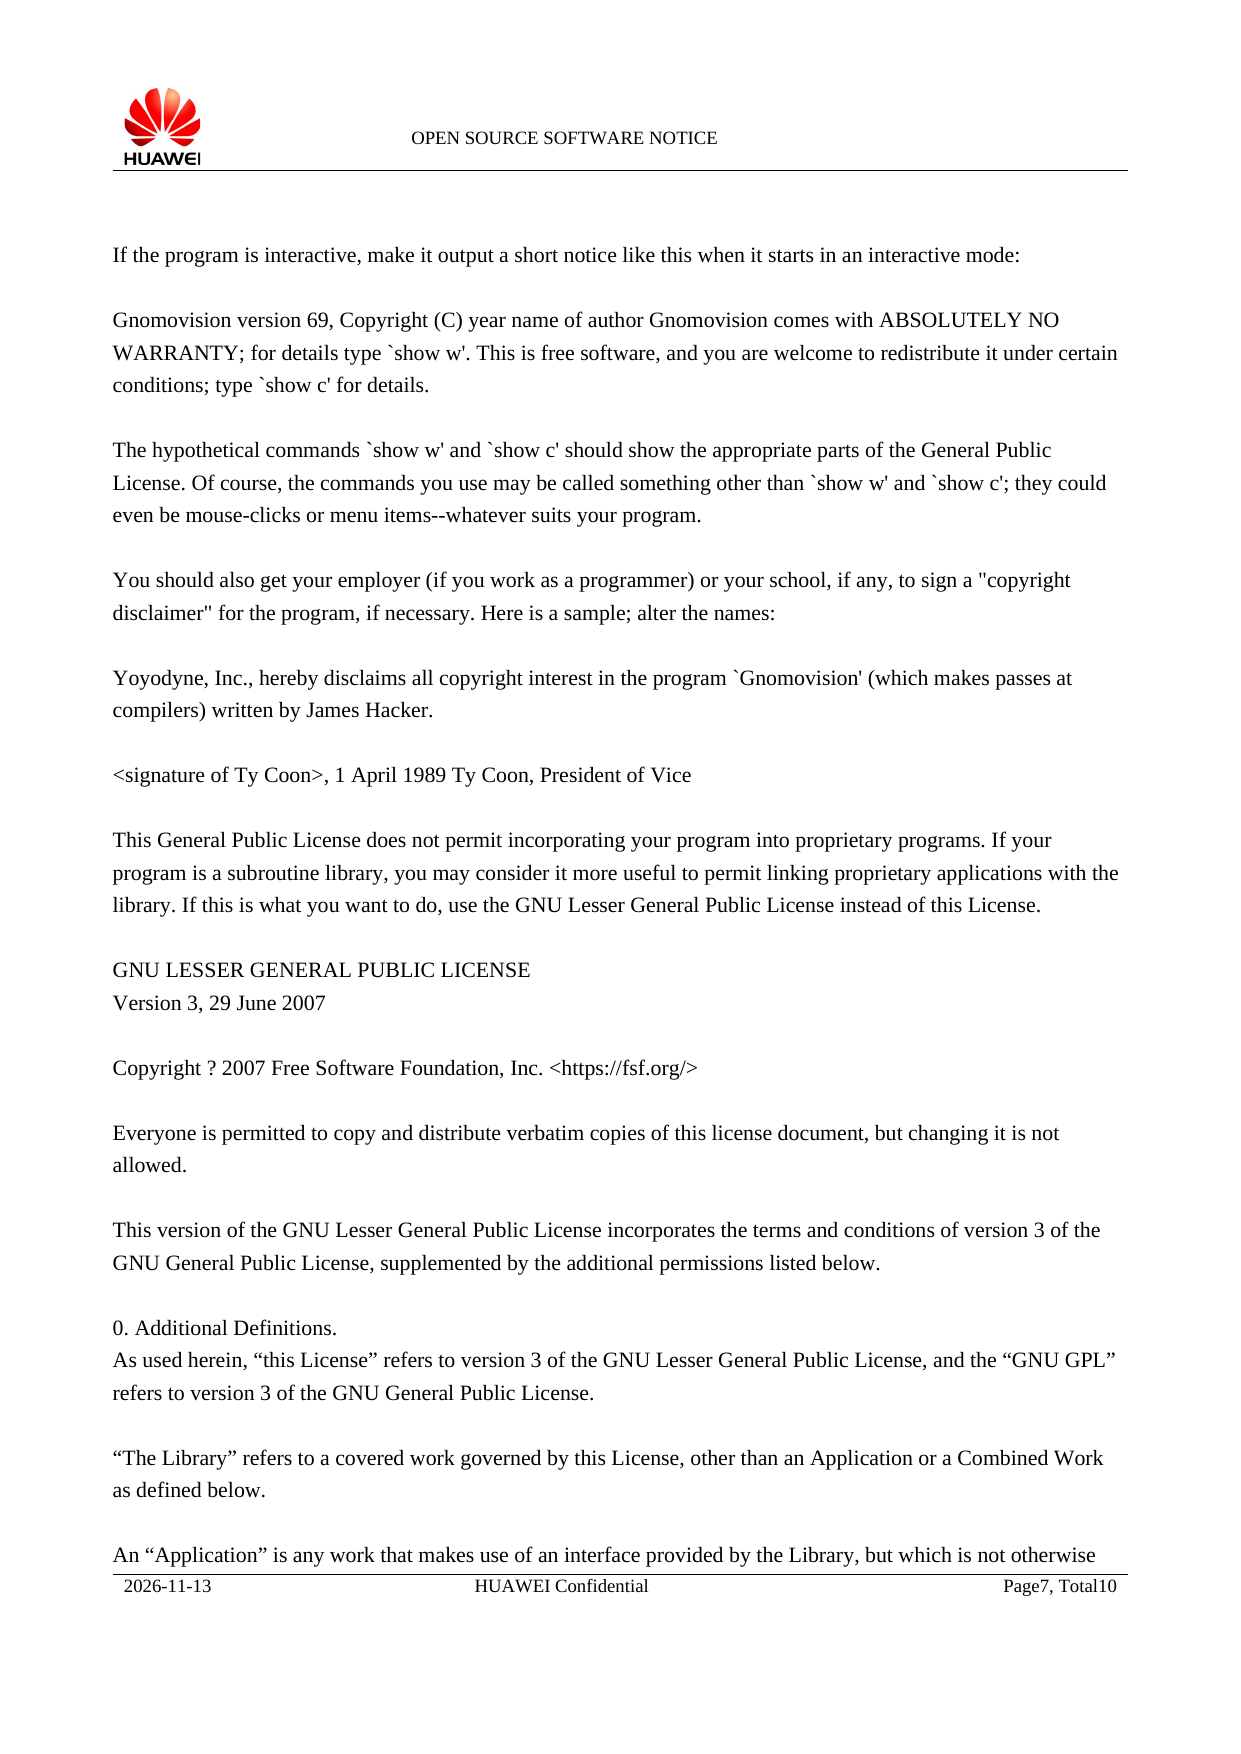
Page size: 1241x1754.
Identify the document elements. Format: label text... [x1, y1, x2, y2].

picture [124, 88, 201, 165]
